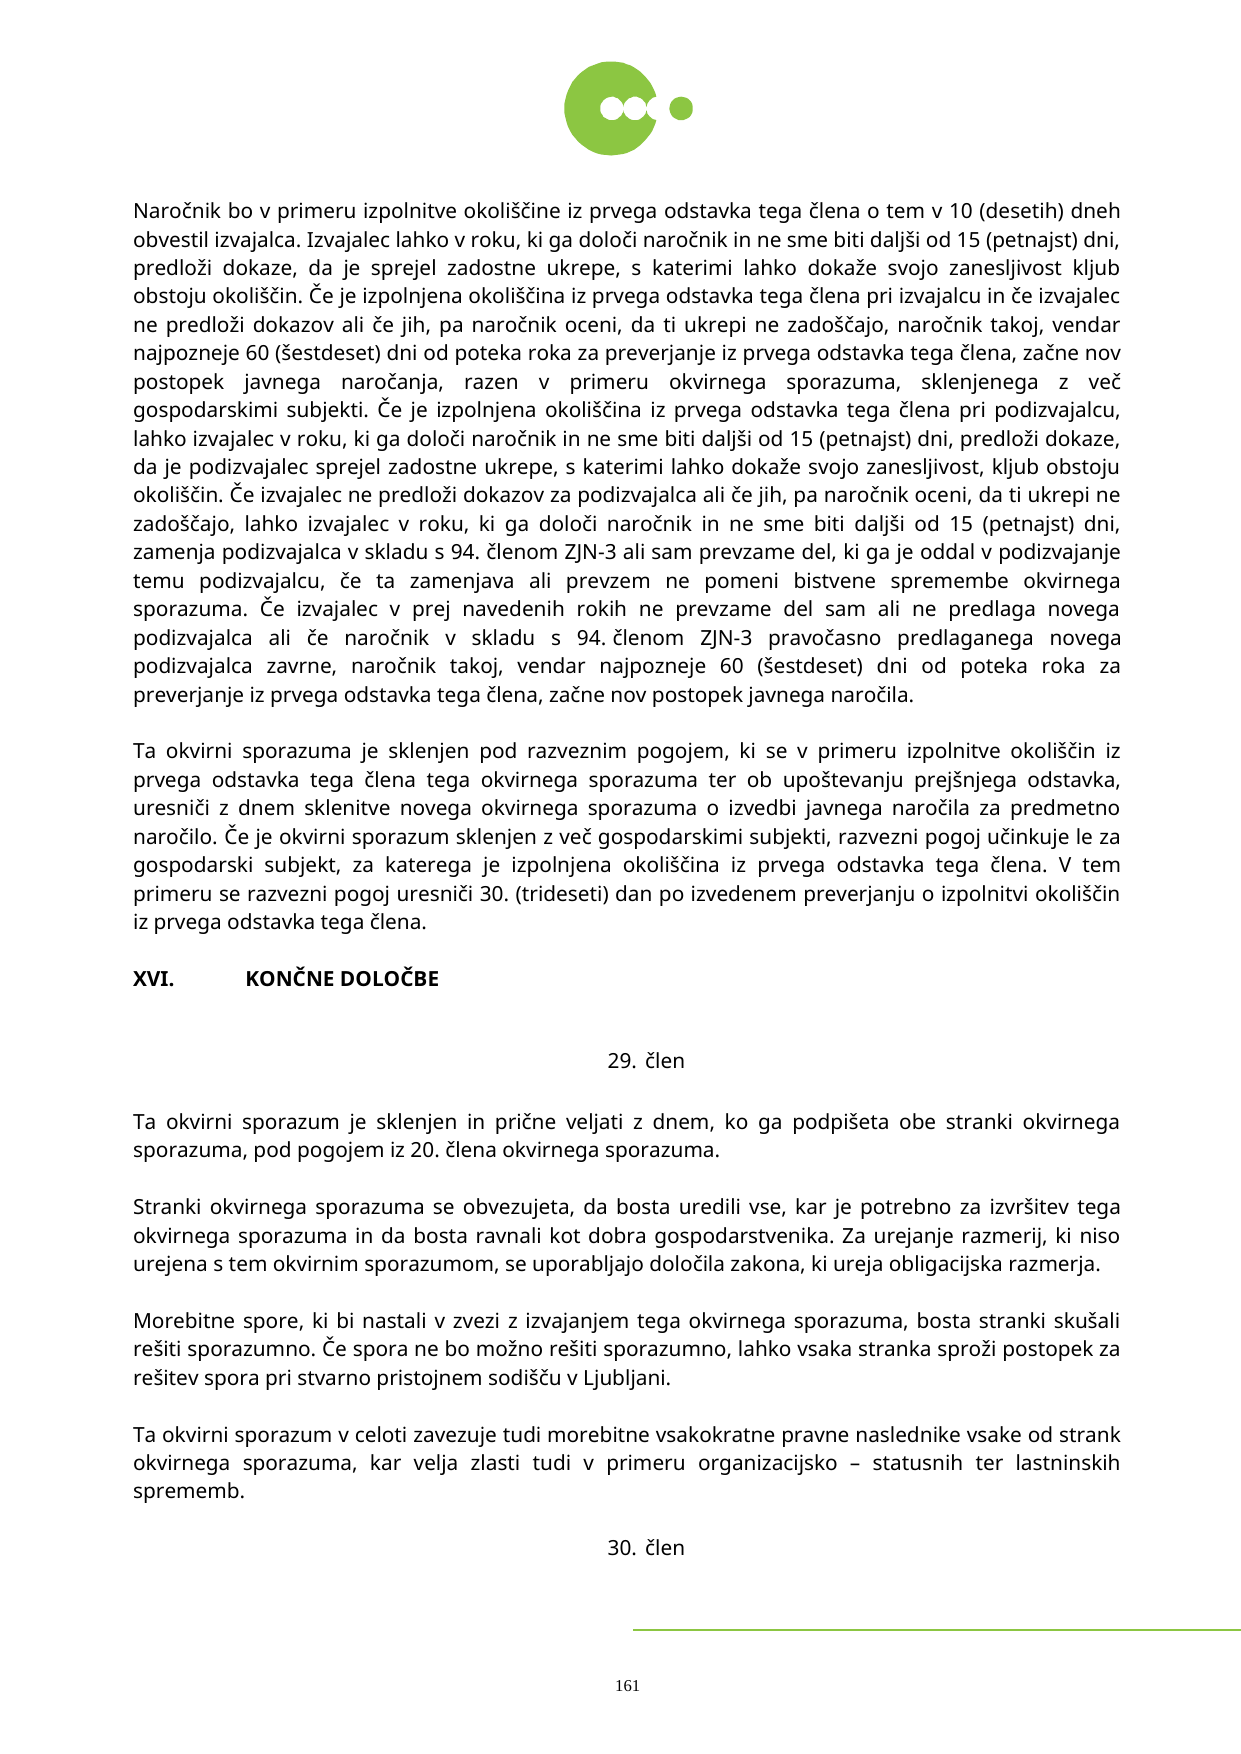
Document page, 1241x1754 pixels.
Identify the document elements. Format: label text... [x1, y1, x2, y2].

text Ta okvirni sporazum v celoti zavezuje tudi morebitne vsakokratne pravne naslednike vsake od strank okvirnega sporazuma, kar velja zlasti tudi v primeru organizacijsko – statusnih ter lastninskih sprememb. [133, 1420, 1122, 1505]
list KONČNE DOLOČBE [133, 964, 1122, 992]
text Morebitne spore, ki bi nastali v zvezi z izvajanjem tega okvirnega sporazuma, bosta stranki skušali rešiti sporazumno. Če spora ne bo možno rešiti sporazumno, lahko vsaka stranka sproži postopek za rešitev spora pri stvarno pristojnem sodišču v Ljubljani. [133, 1306, 1122, 1391]
text Stranki okvirnega sporazuma se obvezujeta, da bosta uredili vse, kar je potrebno za izvršitev tega okvirnega sporazuma in da bosta ravnali kot dobra gospodarstvenika. Za urejanje razmerij, ki niso urejena s tem okvirnim sporazumom, se uporabljajo določila zakona, ki ureja obligacijska razmerja. [133, 1192, 1122, 1278]
list člen [170, 1046, 1122, 1074]
list člen [170, 1533, 1122, 1562]
text Ta okvirni sporazum je sklenjen in prične veljati z dnem, ko ga podpišeta obe stranki okvirnega sporazuma, pod pogojem iz 20. člena okvirnega sporazuma. [133, 1107, 1122, 1164]
text Ta okvirni sporazuma je sklenjen pod razveznim pogojem, ki se v primeru izpolnitve okoliščin iz prvega odstavka tega člena tega okvirnega sporazuma ter ob upoštevanju prejšnjega odstavka, uresniči z dnem sklenitve novega okvirnega sporazuma o izvedbi javnega naročila za predmetno naročilo. Če je okvirni sporazum sklenjen z več gospodarskimi subjekti, razvezni pogoj učinkuje le za gospodarski subjekt, za katerega je izpolnjena okoliščina iz prvega odstavka tega člena. V tem primeru se razvezni pogoj uresniči 30. (trideseti) dan po izvedenem preverjanju o izpolnitvi okoliščin iz prvega odstavka tega člena. [133, 737, 1122, 936]
text Naročnik bo v primeru izpolnitve okoliščine iz prvega odstavka tega člena o tem v 10 (desetih) dneh obvestil izvajalca. Izvajalec lahko v roku, ki ga določi naročnik in ne sme biti daljši od 15 (petnajst) dni, predloži dokaze, da je sprejel zadostne ukrepe, s katerimi lahko dokaže svojo zanesljivost kljub obstoju okoliščin. Če je izpolnjena okoliščina iz prvega odstavka tega člena pri izvajalcu in če izvajalec ne predloži dokazov ali če jih, pa naročnik oceni, da ti ukrepi ne zadoščajo, naročnik takoj, vendar najpozneje 60 (šestdeset) dni od poteka roka za preverjanje iz prvega odstavka tega člena, začne nov postopek javnega naročanja, razen v primeru okvirnega sporazuma, sklenjenega z več gospodarskimi subjekti. Če je izpolnjena okoliščina iz prvega odstavka tega člena pri podizvajalcu, lahko izvajalec v roku, ki ga določi naročnik in ne sme biti daljši od 15 (petnajst) dni, predloži dokaze, da je podizvajalec sprejel zadostne ukrepe, s katerimi lahko dokaže svojo zanesljivost, kljub obstoju okoliščin. Če izvajalec ne predloži dokazov za podizvajalca ali če jih, pa naročnik oceni, da ti ukrepi ne zadoščajo, lahko izvajalec v roku, ki ga določi naročnik in ne sme biti daljši od 15 (petnajst) dni, zamenja podizvajalca v skladu s 94. členom ZJN-3 ali sam prevzame del, ki ga je oddal v podizvajanje temu podizvajalcu, če ta zamenjava ali prevzem ne pomeni bistvene spremembe okvirnega sporazuma. Če izvajalec v prej navedenih rokih ne prevzame del sam ali ne predlaga novega podizvajalca ali če naročnik v skladu s 94. členom ZJN-3 pravočasno predlaganega novega podizvajalca zavrne, naročnik takoj, vendar najpozneje 60 (šestdeset) dni od poteka roka za preverjanje iz prvega odstavka tega člena, začne nov postopek javnega naročila. [133, 196, 1122, 708]
